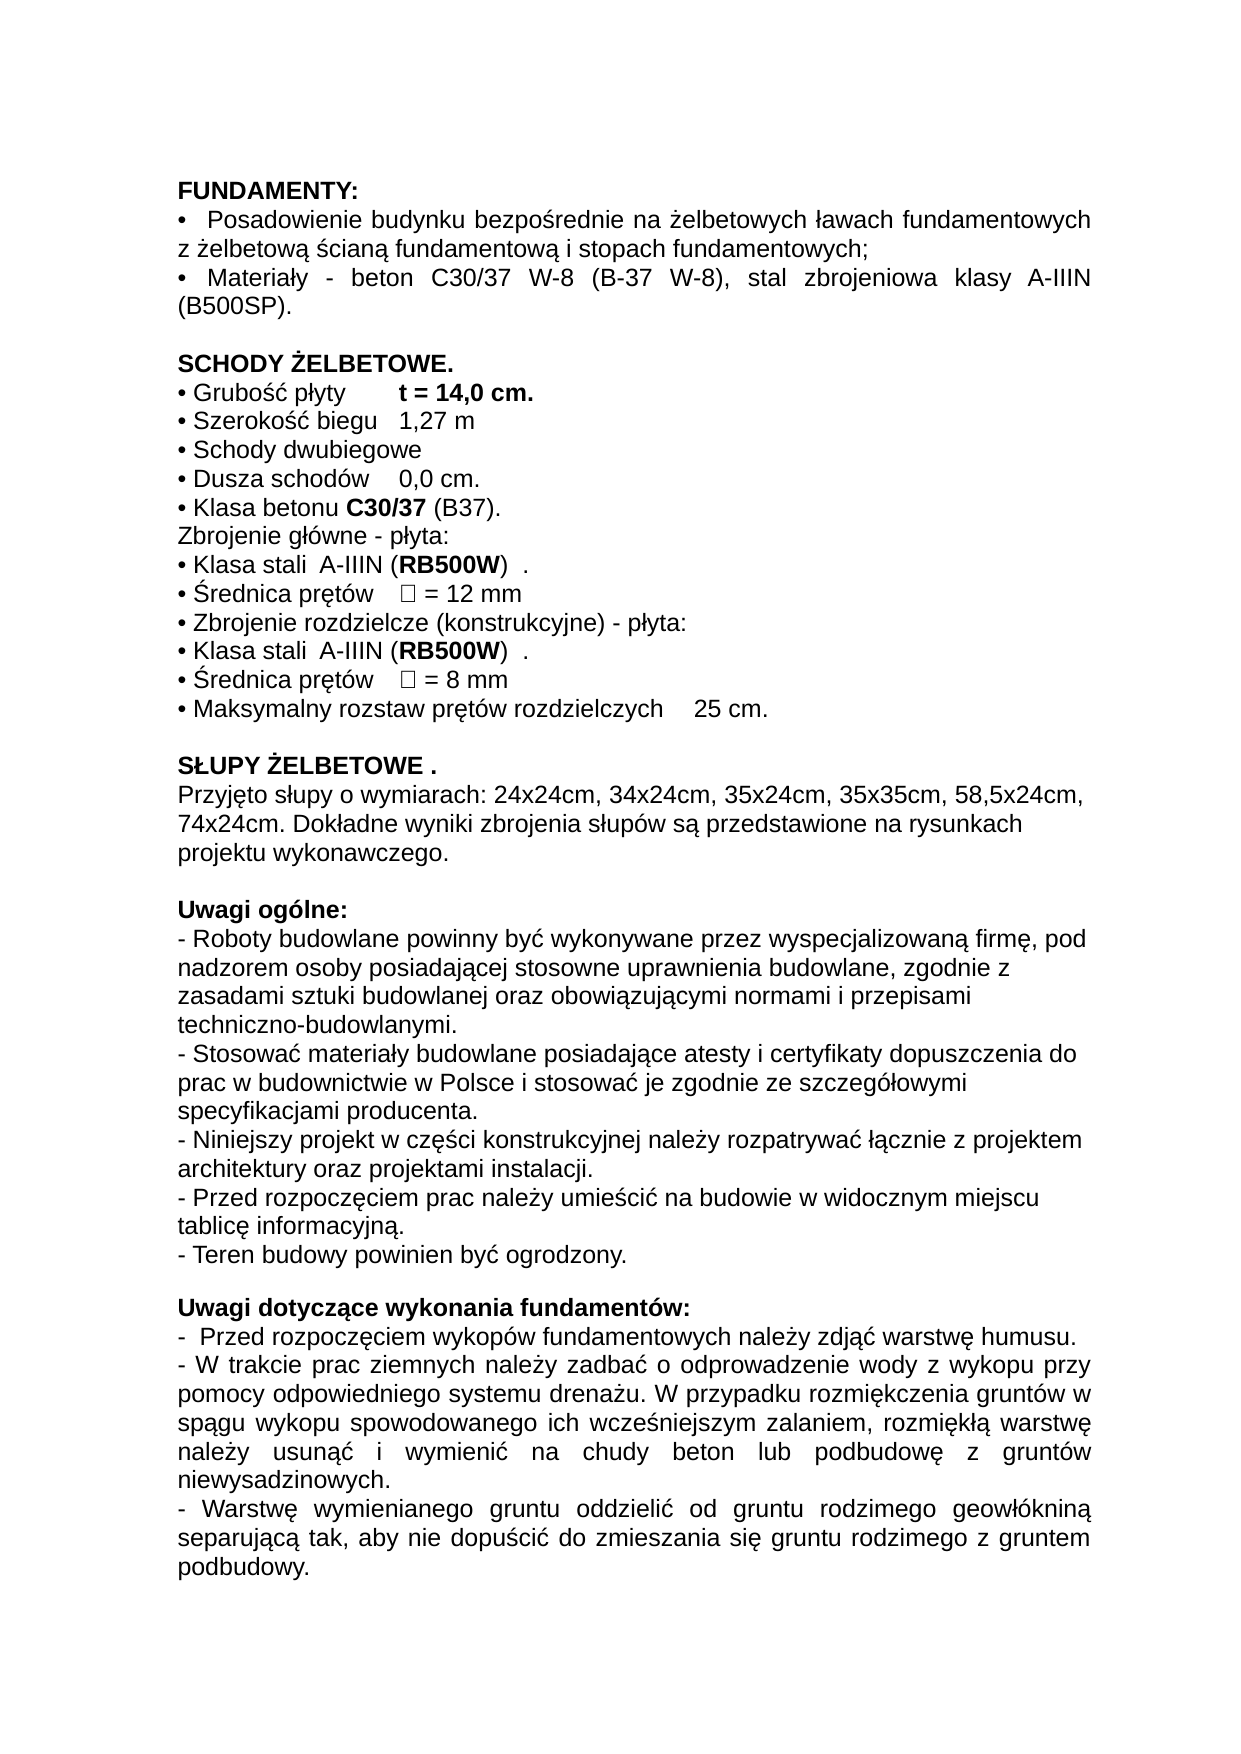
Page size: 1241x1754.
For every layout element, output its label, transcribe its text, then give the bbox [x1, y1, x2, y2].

text • Średnica prętów  = 12 mm [177, 579, 1093, 608]
text • Posadowienie budynku bezpośrednie na żelbetowych ławach fundamentowych z żelbetową ścianą fundamentową i stopach fundamentowych; [177, 205, 1093, 263]
text • Dusza schodów 0,0 cm. [177, 464, 1093, 493]
text • Materiały - beton C30/37 W-8 (B-37 W-8), stal zbrojeniowa klasy A-IIIN (B500SP). [177, 263, 1093, 320]
text Uwagi ogólne: [177, 895, 1093, 924]
text - Przed rozpoczęciem prac należy umieścić na budowie w widocznym miejscu tablicę informacyjną. [177, 1183, 1093, 1240]
text • Średnica prętów  = 8 mm [177, 665, 1093, 694]
text Przyjęto słupy o wymiarach: 24x24cm, 34x24cm, 35x24cm, 35x35cm, 58,5x24cm, 74x24cm. Dokładne wyniki zbrojenia słupów są przedstawione na rysunkach projektu wykonawczego. [177, 780, 1093, 866]
text - Przed rozpoczęciem wykopów fundamentowych należy zdjąć warstwę humusu. [177, 1322, 1093, 1350]
text SŁUPY ŻELBETOWE . [177, 751, 1093, 780]
text SCHODY ŻELBETOWE. [177, 349, 1093, 378]
text • Klasa stali A-IIIN (RB500W) . [177, 636, 1093, 665]
text - Teren budowy powinien być ogrodzony. [177, 1240, 1093, 1269]
text FUNDAMENTY: [177, 176, 1093, 205]
text Uwagi dotyczące wykonania fundamentów: [177, 1293, 1093, 1322]
text - Warstwę wymienianego gruntu oddzielić od gruntu rodzimego geowłókniną separującą tak, aby nie dopuścić do zmieszania się gruntu rodzimego z gruntem podbudowy. [177, 1494, 1093, 1580]
text - Roboty budowlane powinny być wykonywane przez wyspecjalizowaną firmę, pod nadzorem osoby posiadającej stosowne uprawnienia budowlane, zgodnie z zasadami sztuki budowlanej oraz obowiązującymi normami i przepisami techniczno-budowlanymi. [177, 924, 1093, 1039]
text • Grubość płyty t = 14,0 cm. [177, 378, 1093, 406]
text • Szerokość biegu 1,27 m [177, 406, 1093, 435]
text • Zbrojenie rozdzielcze (konstrukcyjne) - płyta: [177, 608, 1093, 636]
text • Maksymalny rozstaw prętów rozdzielczych 25 cm. [177, 694, 1093, 723]
text - Niniejszy projekt w części konstrukcyjnej należy rozpatrywać łącznie z projektem architektury oraz projektami instalacji. [177, 1125, 1093, 1183]
text • Klasa betonu C30/37 (B37). [177, 493, 1093, 521]
text • Klasa stali A-IIIN (RB500W) . [177, 550, 1093, 579]
text • Schody dwubiegowe [177, 435, 1093, 464]
text - W trakcie prac ziemnych należy zadbać o odprowadzenie wody z wykopu przy pomocy odpowiedniego systemu drenażu. W przypadku rozmiękczenia gruntów w spągu wykopu spowodowanego ich wcześniejszym zalaniem, rozmiękłą warstwę należy usunąć i wymienić na chudy beton lub podbudowę z gruntów niewysadzinowych. [177, 1350, 1093, 1494]
text - Stosować materiały budowlane posiadające atesty i certyfikaty dopuszczenia do prac w budownictwie w Polsce i stosować je zgodnie ze szczegółowymi specyfikacjami producenta. [177, 1039, 1093, 1125]
text Zbrojenie główne - płyta: [177, 521, 1093, 550]
